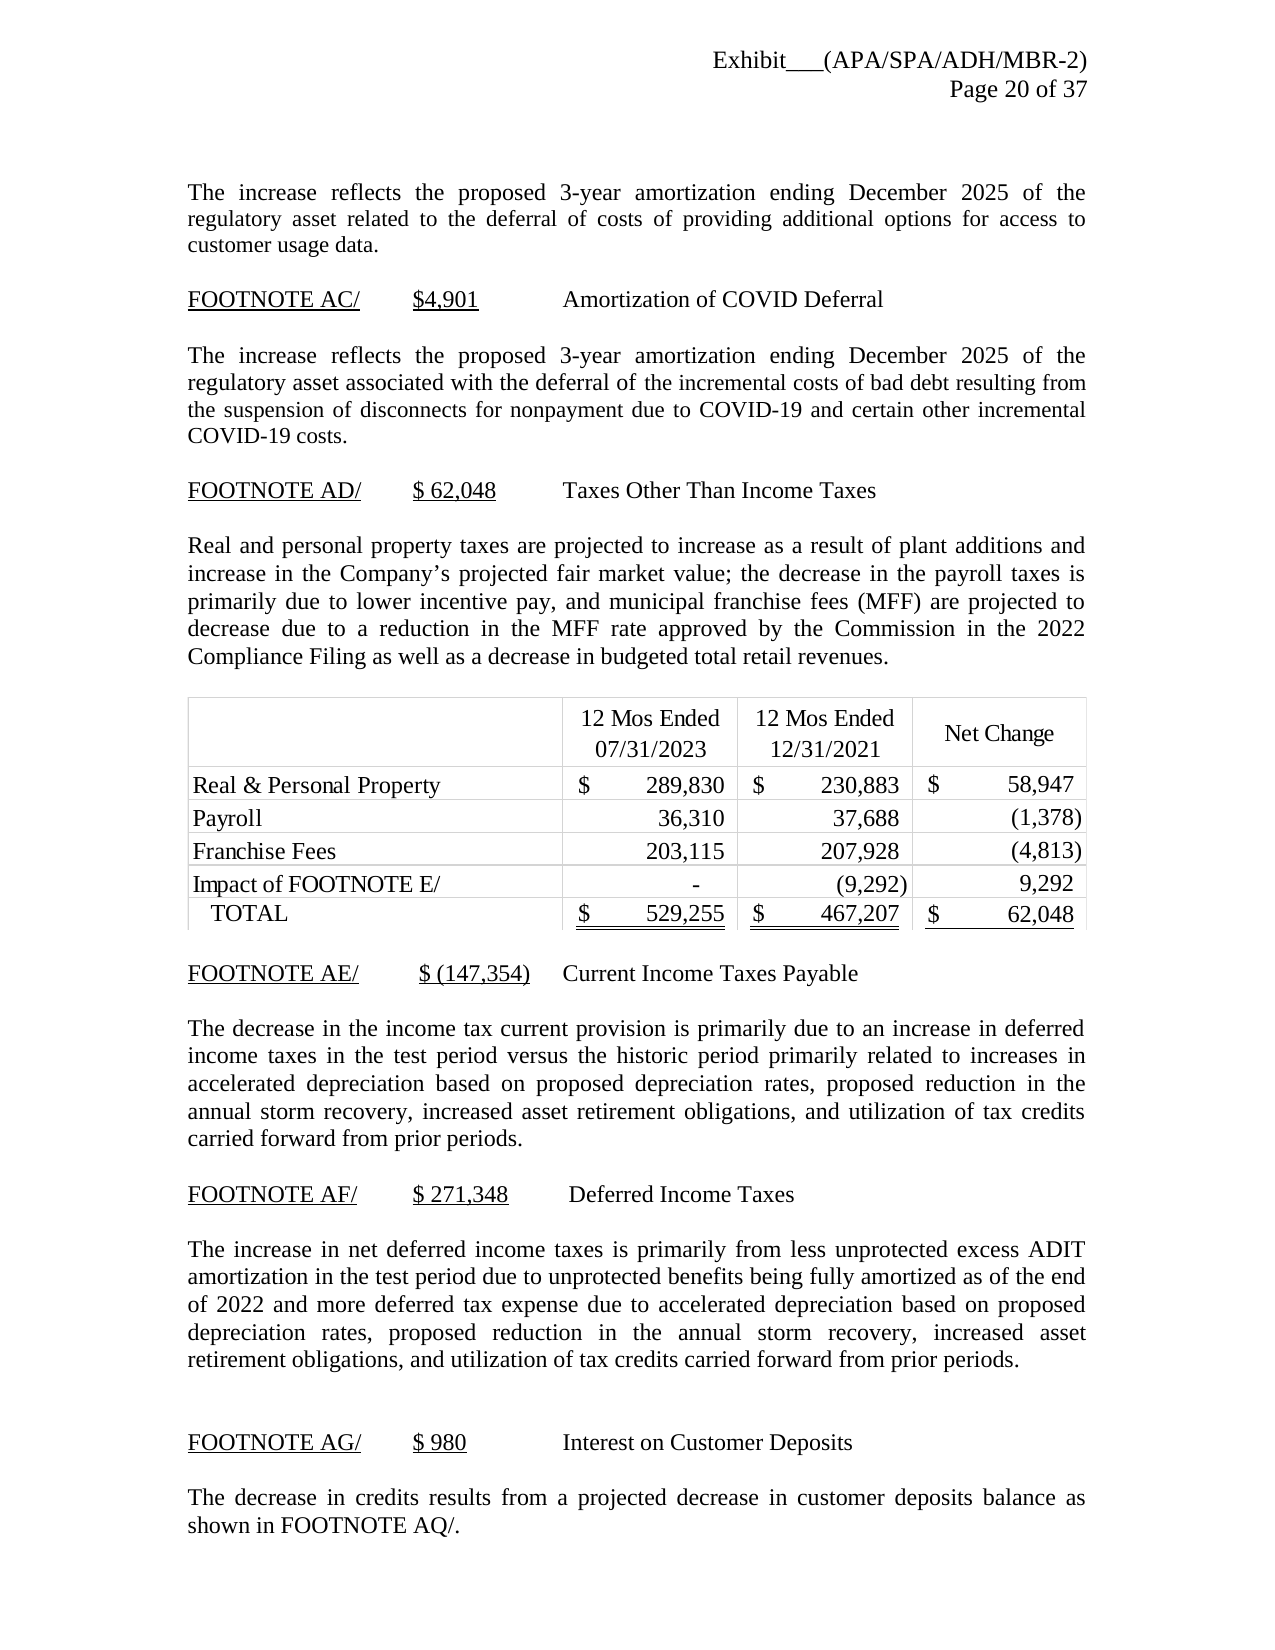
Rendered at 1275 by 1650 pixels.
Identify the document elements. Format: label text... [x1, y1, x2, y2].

text FOOTNOTE AD/ $ 62,048 Taxes Other Than Income Taxes [187, 476, 1087, 504]
text FOOTNOTE AF/ $ 271,348 Deferred Income Taxes [187, 1179, 1087, 1207]
text The increase reflects the proposed 3-year amortization ending December 2025 of the regulatory asset related to the deferral of costs of providing additional options for access to customer usage data. [187, 178, 1087, 258]
text FOOTNOTE AG/ $ 980 Interest on Customer Deposits [187, 1428, 1087, 1456]
text FOOTNOTE AC/ $4,901 Amortization of COVID Deferral [187, 286, 1087, 313]
text The increase in net deferred income taxes is primarily from less unprotected excess ADIT amortization in the test period due to unprotected benefits being fully amortized as of the end of 2022 and more deferred tax expense due to accelerated depreciation based on proposed depreciation rates, proposed reduction in the annual storm recovery, increased asset retirement obligations, and utilization of tax credits carried forward from prior periods. [187, 1235, 1087, 1373]
text The decrease in credits results from a projected decrease in customer deposits balance as shown in FOOTNOTE AQ/. [187, 1483, 1087, 1538]
text Real and personal property taxes are projected to increase as a result of plant additions and increase in the Company’s projected fair market value; the decrease in the payroll taxes is primarily due to lower incentive pay, and municipal franchise fees (MFF) are projected to decrease due to a reduction in the MFF rate approved by the Commission in the 2022 Compliance Filing as well as a decrease in budgeted total retail revenues. [187, 531, 1087, 669]
text The decrease in the income tax current provision is primarily due to an increase in deferred income taxes in the test period versus the historic period primarily related to increases in accelerated depreciation based on proposed depreciation rates, proposed reduction in the annual storm recovery, increased asset retirement obligations, and utilization of tax credits carried forward from prior periods. [187, 1014, 1087, 1152]
text The increase reflects the proposed 3-year amortization ending December 2025 of the regulatory asset associated with the deferral of the incremental costs of bad debt resulting from the suspension of disconnects for nonpayment due to COVID-19 and certain other incremental COVID-19 costs. [187, 341, 1087, 449]
text FOOTNOTE AE/ $ (147,354) Current Income Taxes Payable [187, 959, 1087, 986]
